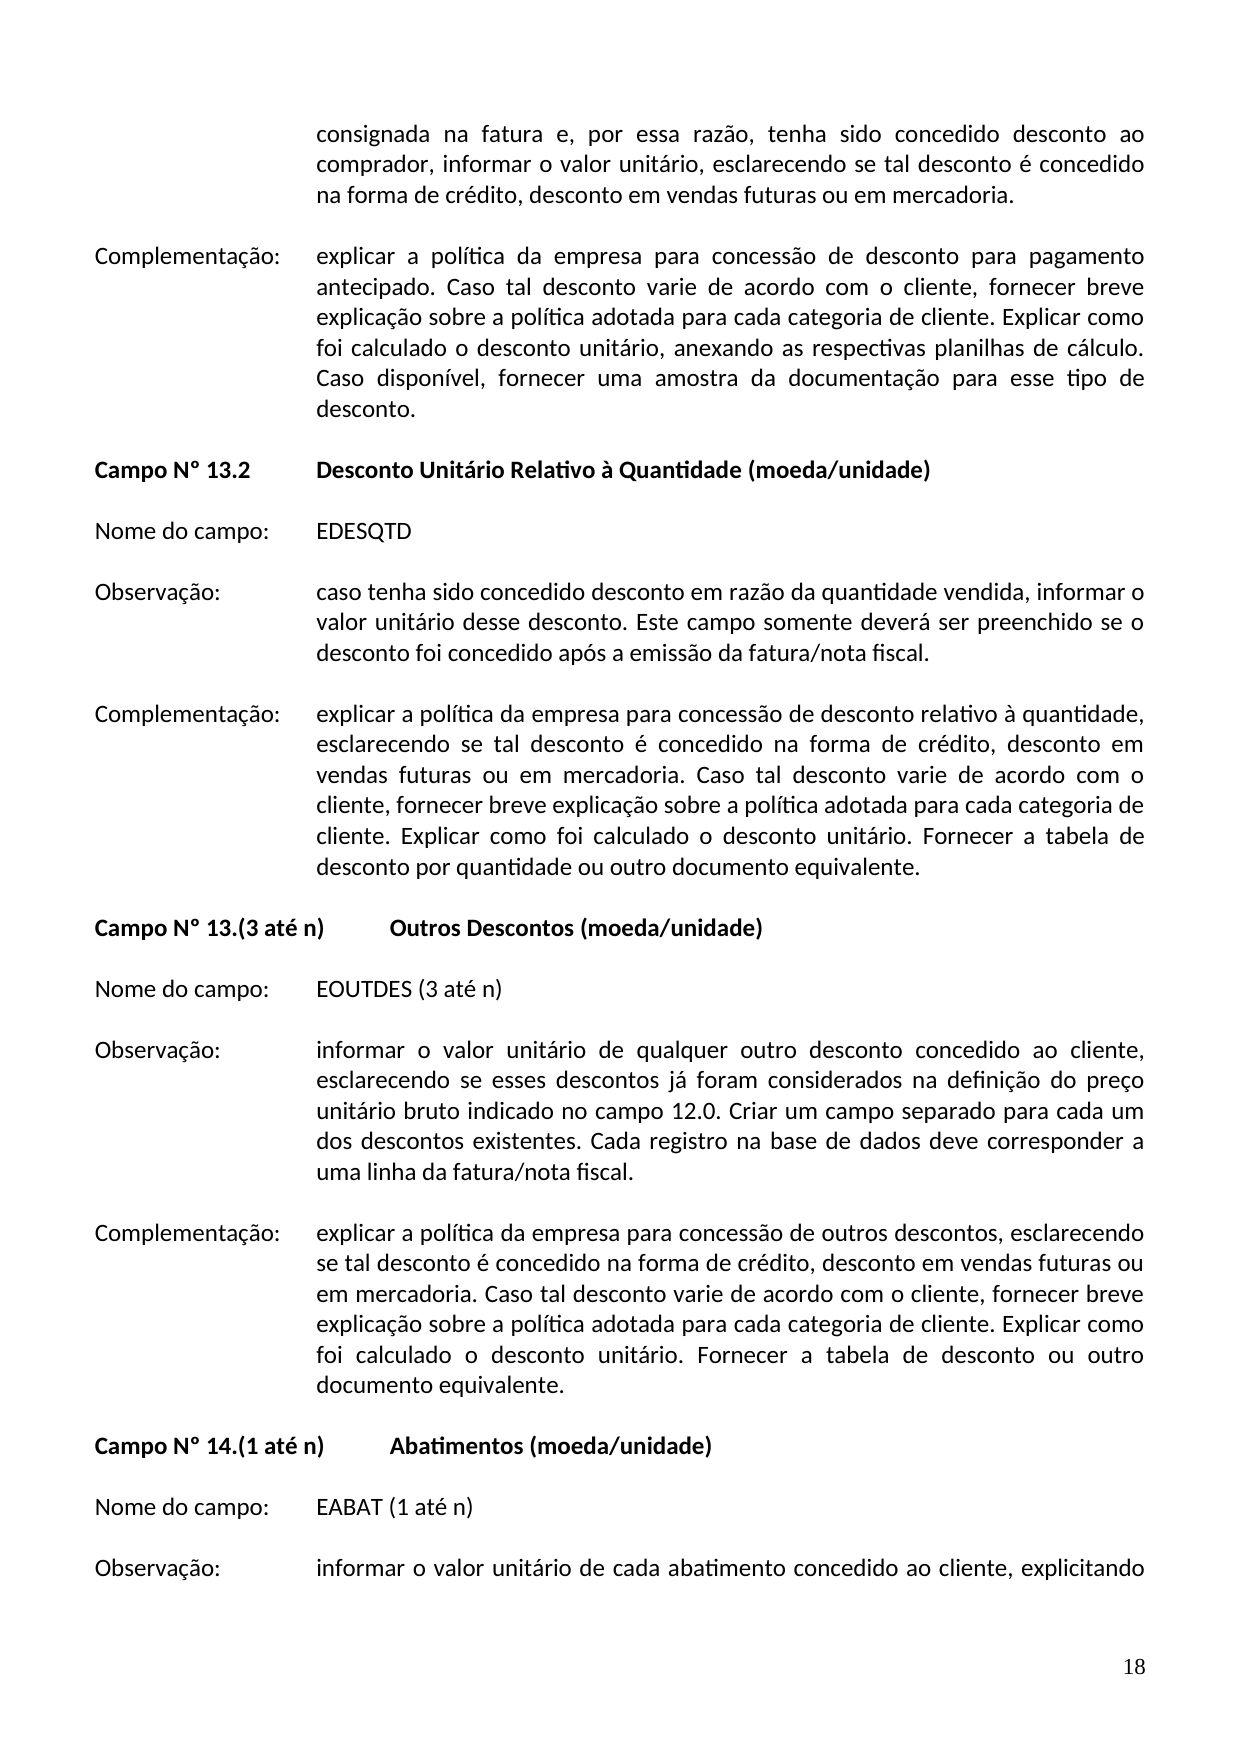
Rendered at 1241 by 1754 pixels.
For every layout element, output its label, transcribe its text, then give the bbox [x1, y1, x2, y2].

text Nome do campo: EDESQTD [94, 515, 1146, 545]
text Nome do campo: EOUTDES (3 até n) [94, 973, 1146, 1003]
text Nome do campo: EABAT (1 até n) [94, 1492, 1146, 1522]
text Campo Nº 13.2 Desconto Unitário Relativo à Quantidade (moeda/unidade) [94, 454, 1146, 484]
text Campo Nº 13.(3 até n) Outros Descontos (moeda/unidade) [94, 912, 1146, 942]
text Complementação: explicar a política da empresa para concessão de desconto relativo à quantidade, esclarecendo se tal desconto é concedido na forma de crédito, desconto em vendas futuras ou em mercadoria. Caso tal desconto varie de acordo com o cliente, fornecer breve explicação sobre a política adotada para cada categoria de cliente. Explicar como foi calculado o desconto unitário. Fornecer a tabela de desconto por quantidade ou outro documento equivalente. [94, 698, 1146, 881]
text Complementação: explicar a política da empresa para concessão de outros descontos, esclarecendo se tal desconto é concedido na forma de crédito, desconto em vendas futuras ou em mercadoria. Caso tal desconto varie de acordo com o cliente, fornecer breve explicação sobre a política adotada para cada categoria de cliente. Explicar como foi calculado o desconto unitário. Fornecer a tabela de desconto ou outro documento equivalente. [94, 1217, 1146, 1400]
text Campo Nº 14.(1 até n) Abatimentos (moeda/unidade) [94, 1431, 1146, 1461]
text Complementação: explicar a política da empresa para concessão de desconto para pagamento antecipado. Caso tal desconto varie de acordo com o cliente, fornecer breve explicação sobre a política adotada para cada categoria de cliente. Explicar como foi calculado o desconto unitário, anexando as respectivas planilhas de cálculo. Caso disponível, fornecer uma amostra da documentação para esse tipo de desconto. [94, 240, 1146, 423]
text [94, 118, 1146, 210]
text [94, 1553, 1146, 1583]
text Observação: caso tenha sido concedido desconto em razão da quantidade vendida, informar o valor unitário desse desconto. Este campo somente deverá ser preenchido se o desconto foi concedido após a emissão da fatura/nota fiscal. [94, 576, 1146, 667]
text Observação: informar o valor unitário de qualquer outro desconto concedido ao cliente, esclarecendo se esses descontos já foram considerados na definição do preço unitário bruto indicado no campo 12.0. Criar um campo separado para cada um dos descontos existentes. Cada registro na base de dados deve corresponder a uma linha da fatura/nota fiscal. [94, 1034, 1146, 1186]
